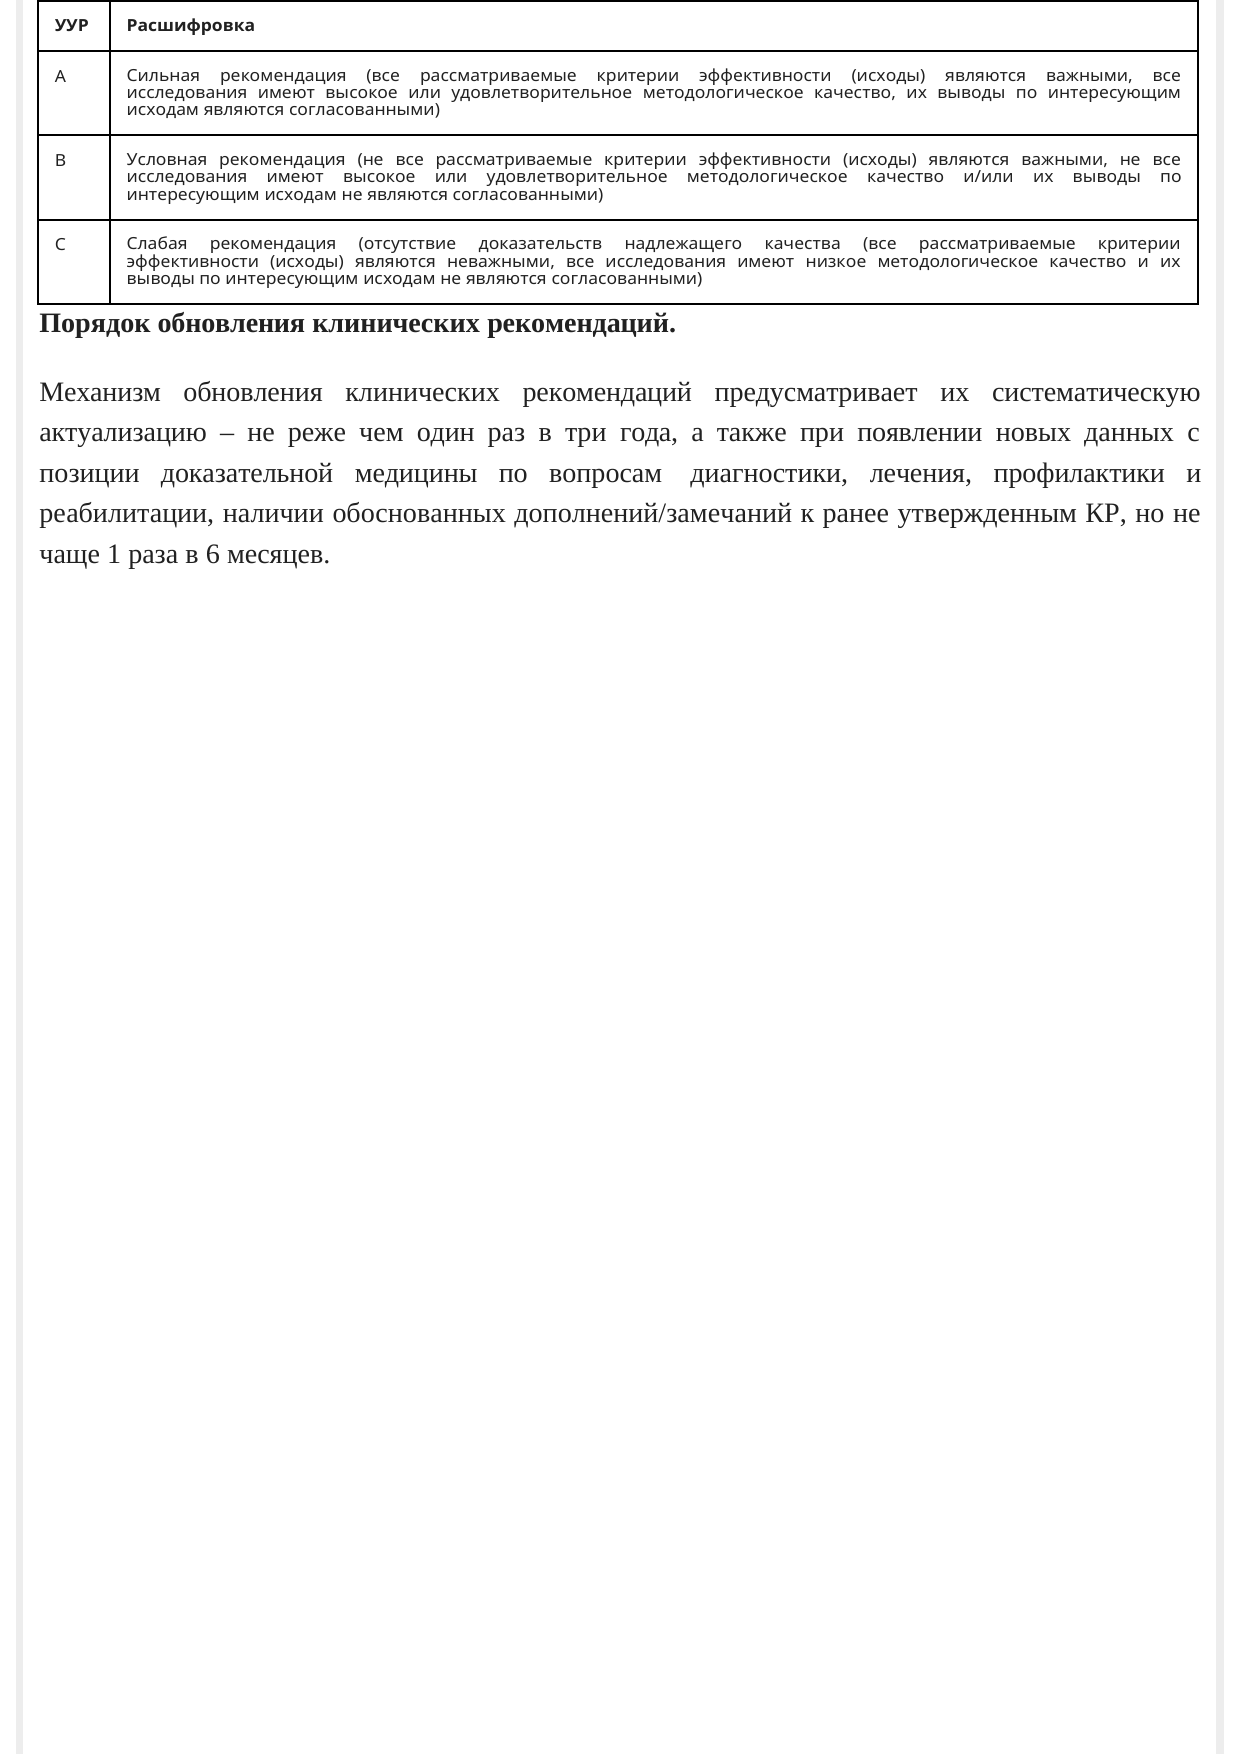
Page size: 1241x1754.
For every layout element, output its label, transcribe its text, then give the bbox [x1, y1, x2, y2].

table_cell Сильная рекомендация (все рассматриваемые критерии эффективности (исходы) являются важными, все исследования имеют высокое или удовлетворительное методологическое качество, их выводы по интересующим исходам являются согласованными) [111, 52, 1197, 134]
table_cell A [39, 52, 109, 134]
table_cell C [39, 221, 109, 303]
table_cell Условная рекомендация (не все рассматриваемые критерии эффективности (исходы) являются важными, не все исследования имеют высокое или удовлетворительное методологическое качество и/или их выводы по интересующим исходам не являются согласованными) [111, 136, 1197, 219]
subtitle Порядок обновления клинических рекомендаций. [39, 306, 1236, 339]
table_cell Слабая рекомендация (отсутствие доказательств надлежащего качества (все рассматриваемые критерии эффективности (исходы) являются неважными, все исследования имеют низкое методологическое качество и их выводы по интересующим исходам не являются согласованными) [111, 221, 1197, 303]
table_header Расшифровка [111, 2, 1197, 50]
table_header УУР [39, 2, 109, 50]
text Механизм обновления клинических рекомендаций предусматривает их систематическую актуализацию – не реже чем один раз в три года, а также при появлении новых данных с позиции доказательной медицины по вопросам диагностики, лечения, профилактики и реабилитации, наличии обоснованных дополнений/замечаний к ранее утвержденным КР, но не чаще 1 раза в 6 месяцев. [39, 375, 1201, 569]
table_cell B [39, 136, 109, 219]
